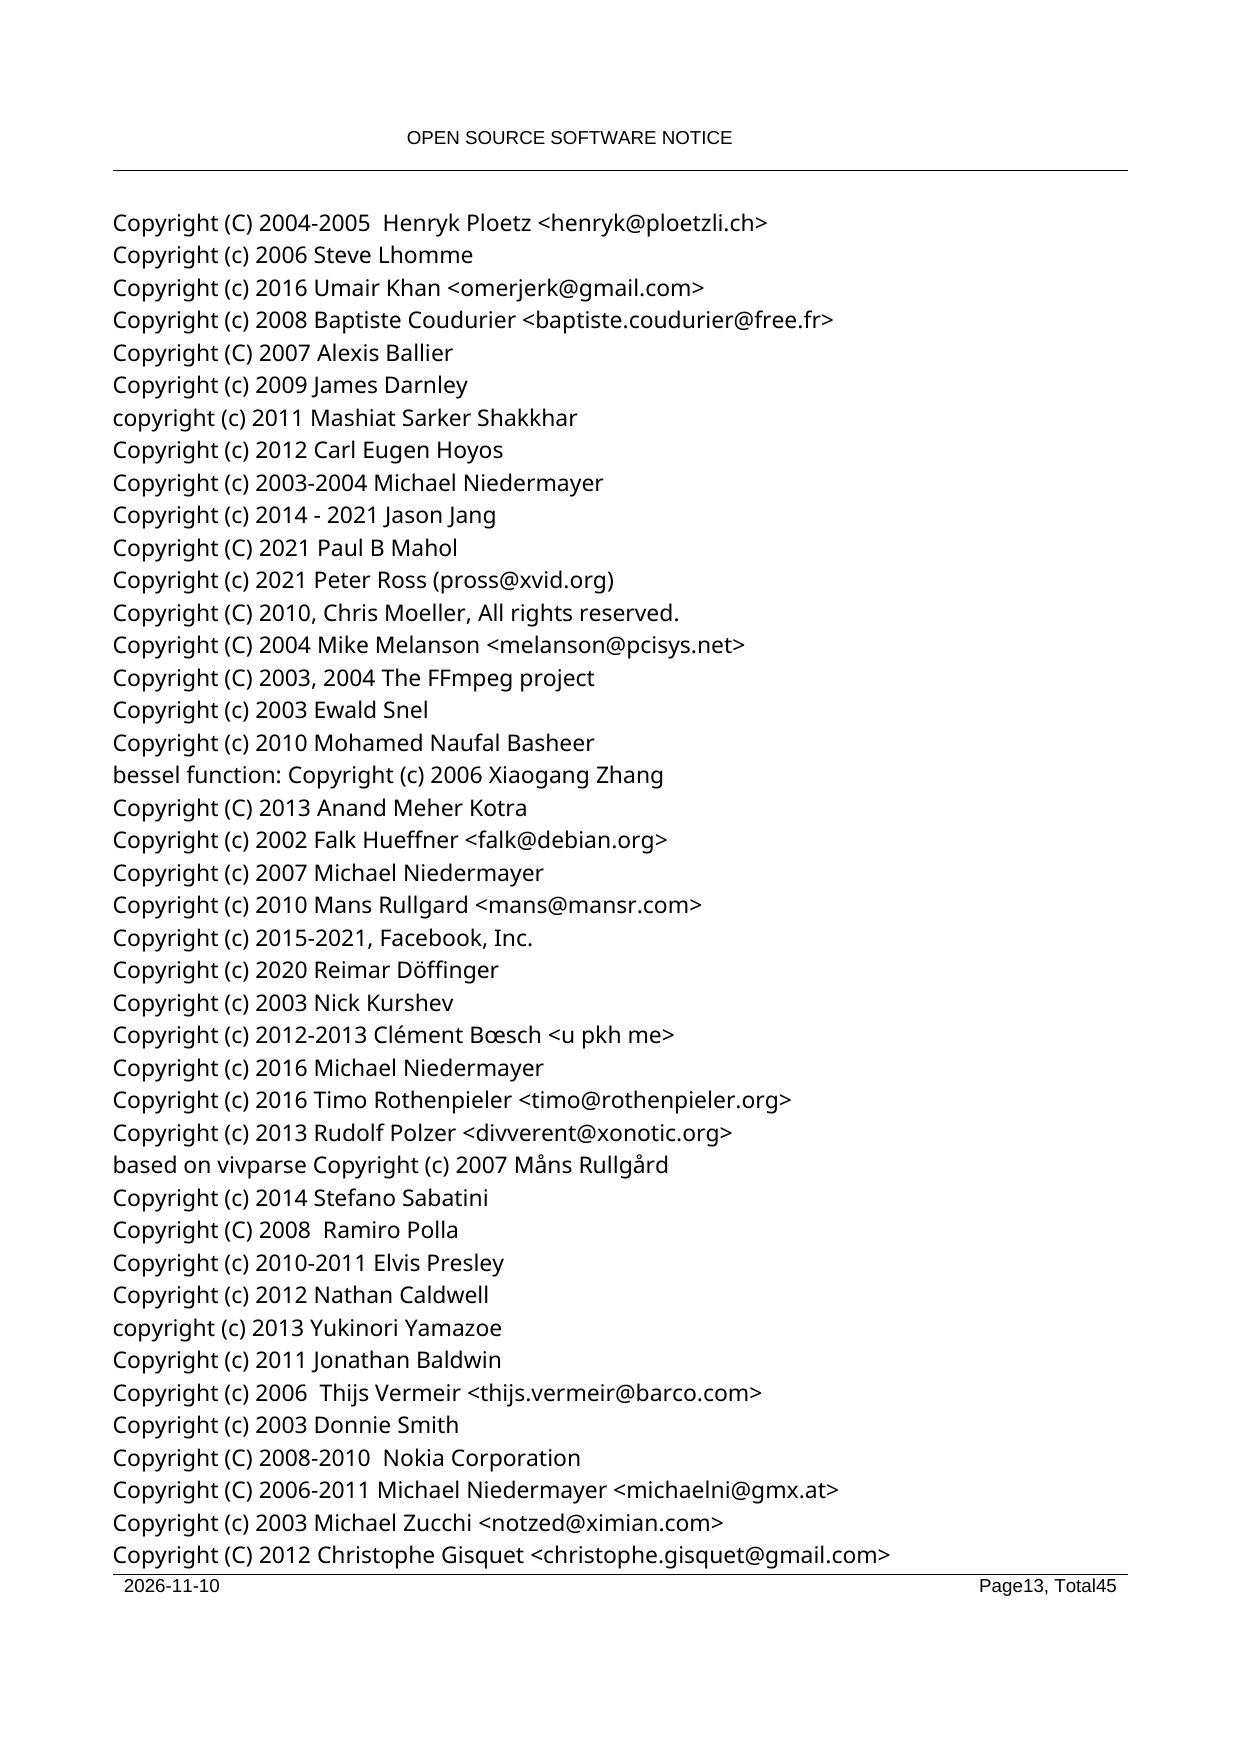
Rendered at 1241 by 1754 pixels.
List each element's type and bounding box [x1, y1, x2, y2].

text [112, 206, 1128, 1571]
